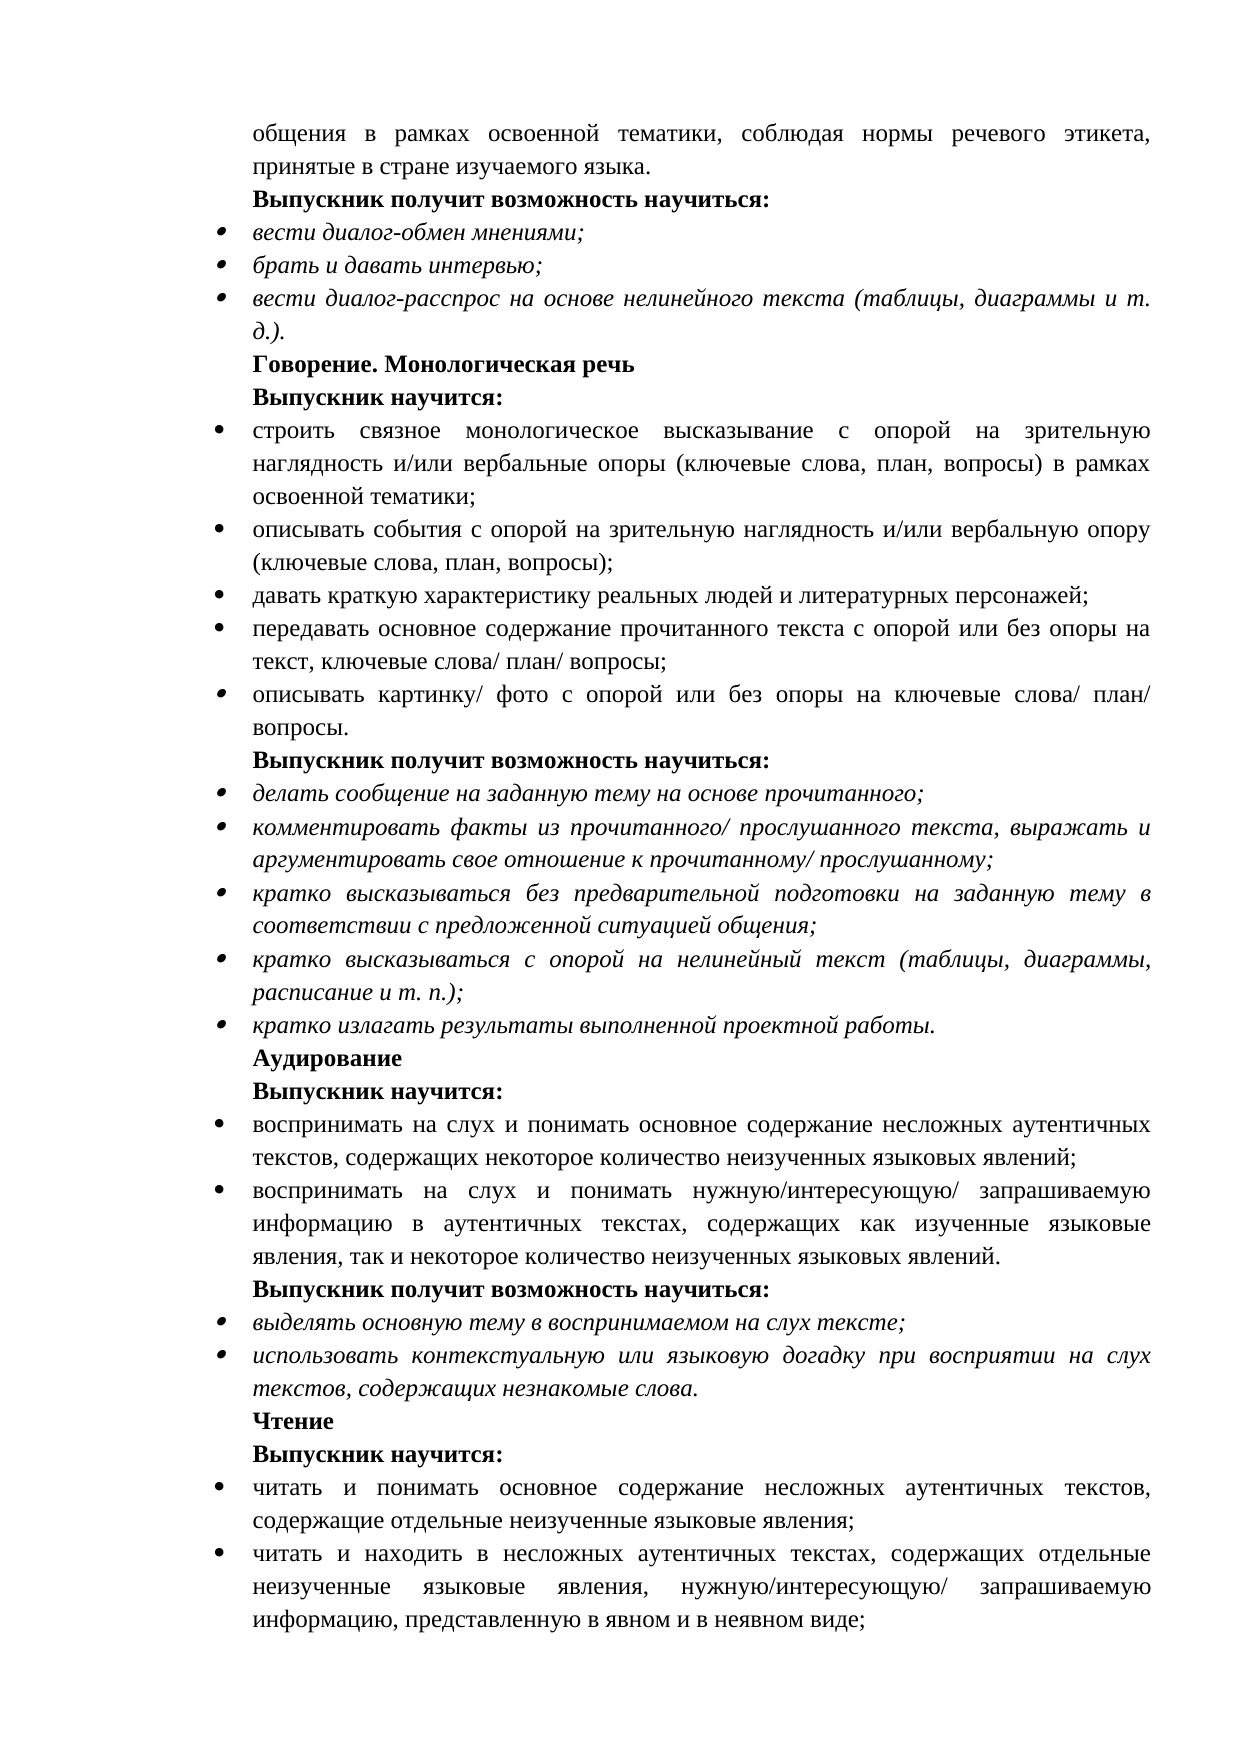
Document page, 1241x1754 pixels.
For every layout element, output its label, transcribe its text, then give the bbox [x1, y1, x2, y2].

list читать и понимать основное содержание несложных аутентичных текстов, содержащие отдельные неизученные языковые явления; [215, 1472, 1152, 1534]
list Выпускник научится: [252, 1439, 1152, 1468]
list комментировать факты из прочитанного/ прослушанного текста, выражать и аргументировать свое отношение к прочитанному/ прослушанному; [215, 812, 1152, 873]
list читать и находить в несложных аутентичных текстах, содержащих отдельные неизученные языковые явления, нужную/интересующую/ запрашиваемую информацию, представленную в явном и в неявном виде; [215, 1538, 1152, 1633]
list Выпускник получит возможность научиться: [252, 1274, 1152, 1303]
list давать краткую характеристику реальных людей и литературных персонажей; [215, 580, 1152, 609]
list Говорение. Монологическая речь [252, 349, 1152, 378]
list Выпускник получит возможность научиться: [252, 184, 1152, 213]
list вести диалог-расспрос на основе нелинейного текста (таблицы, диаграммы и т. д.). [215, 283, 1152, 345]
list выделять основную тему в воспринимаемом на слух тексте; [215, 1307, 1152, 1336]
list Аудирование [252, 1043, 1152, 1071]
list делать сообщение на заданную тему на основе прочитанного; [215, 778, 1152, 807]
list Выпускник научится: [252, 382, 1152, 411]
list воспринимать на слух и понимать нужную/интересующую/ запрашиваемую информацию в аутентичных текстах, содержащих как изученные языковые явления, так и некоторое количество неизученных языковых явлений. [215, 1175, 1152, 1269]
list описывать события с опорой на зрительную наглядность и/или вербальную опору (ключевые слова, план, вопросы); [215, 514, 1152, 576]
list Выпускник получит возможность научиться: [252, 746, 1152, 774]
list брать и давать интервью; [215, 250, 1152, 279]
list кратко излагать результаты выполненной проектной работы. [215, 1010, 1152, 1038]
list Выпускник научится: [252, 1076, 1152, 1104]
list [215, 118, 1152, 180]
list кратко высказываться с опорой на нелинейный текст (таблицы, диаграммы, расписание и т. п.); [215, 944, 1152, 1005]
list Чтение [252, 1406, 1152, 1435]
list воспринимать на слух и понимать основное содержание несложных аутентичных текстов, содержащих некоторое количество неизученных языковых явлений; [215, 1109, 1152, 1171]
list вести диалог-обмен мнениями; [215, 217, 1152, 246]
list кратко высказываться без предварительной подготовки на заданную тему в соответствии с предложенной ситуацией общения; [215, 878, 1152, 939]
list использовать контекстуальную или языковую догадку при восприятии на слух текстов, содержащих незнакомые слова. [215, 1340, 1152, 1402]
list передавать основное содержание прочитанного текста с опорой или без опоры на текст, ключевые слова/ план/ вопросы; [215, 613, 1152, 675]
list описывать картинку/ фото с опорой или без опоры на ключевые слова/ план/ вопросы. [215, 679, 1152, 741]
list строить связное монологическое высказывание с опорой на зрительную наглядность и/или вербальные опоры (ключевые слова, план, вопросы) в рамках освоенной тематики; [215, 415, 1152, 510]
